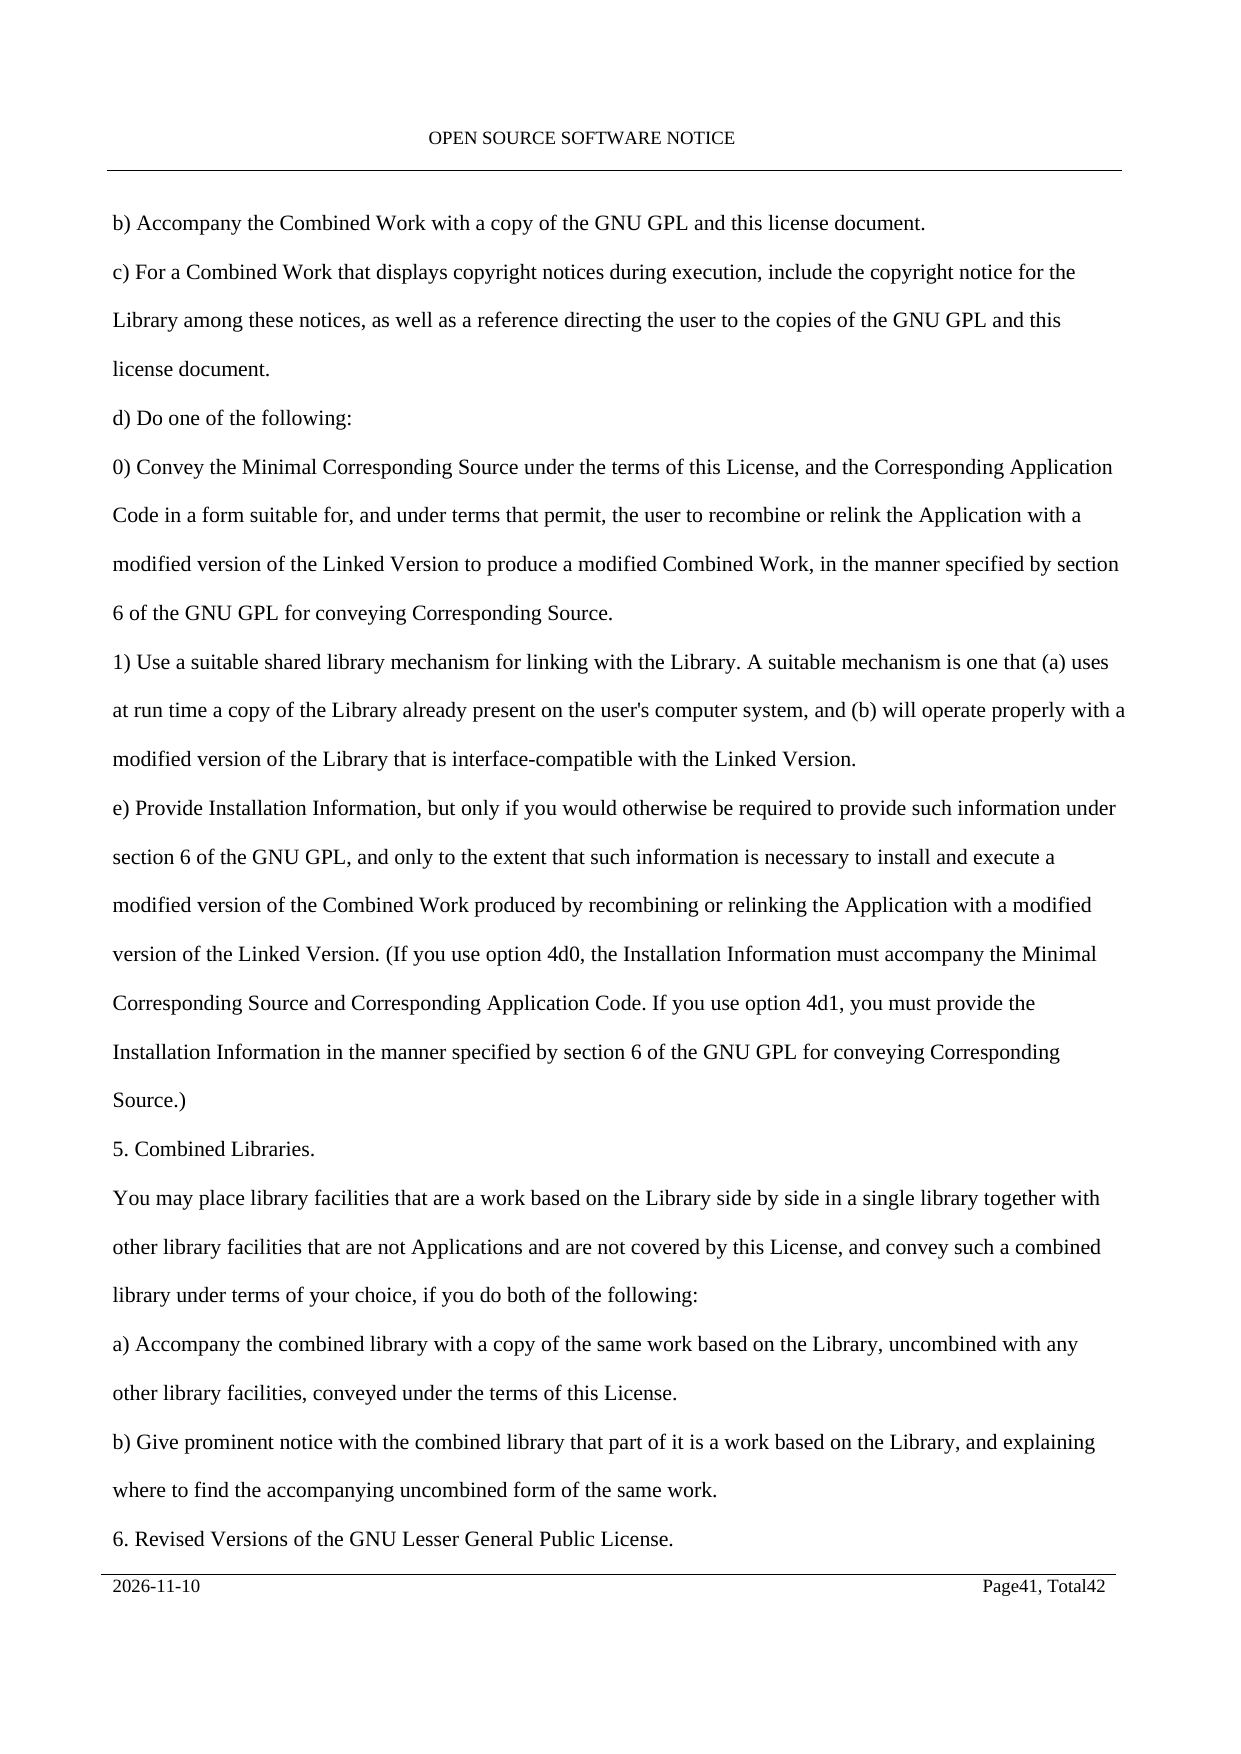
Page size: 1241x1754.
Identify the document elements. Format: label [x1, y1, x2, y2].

text [112, 206, 1128, 1555]
